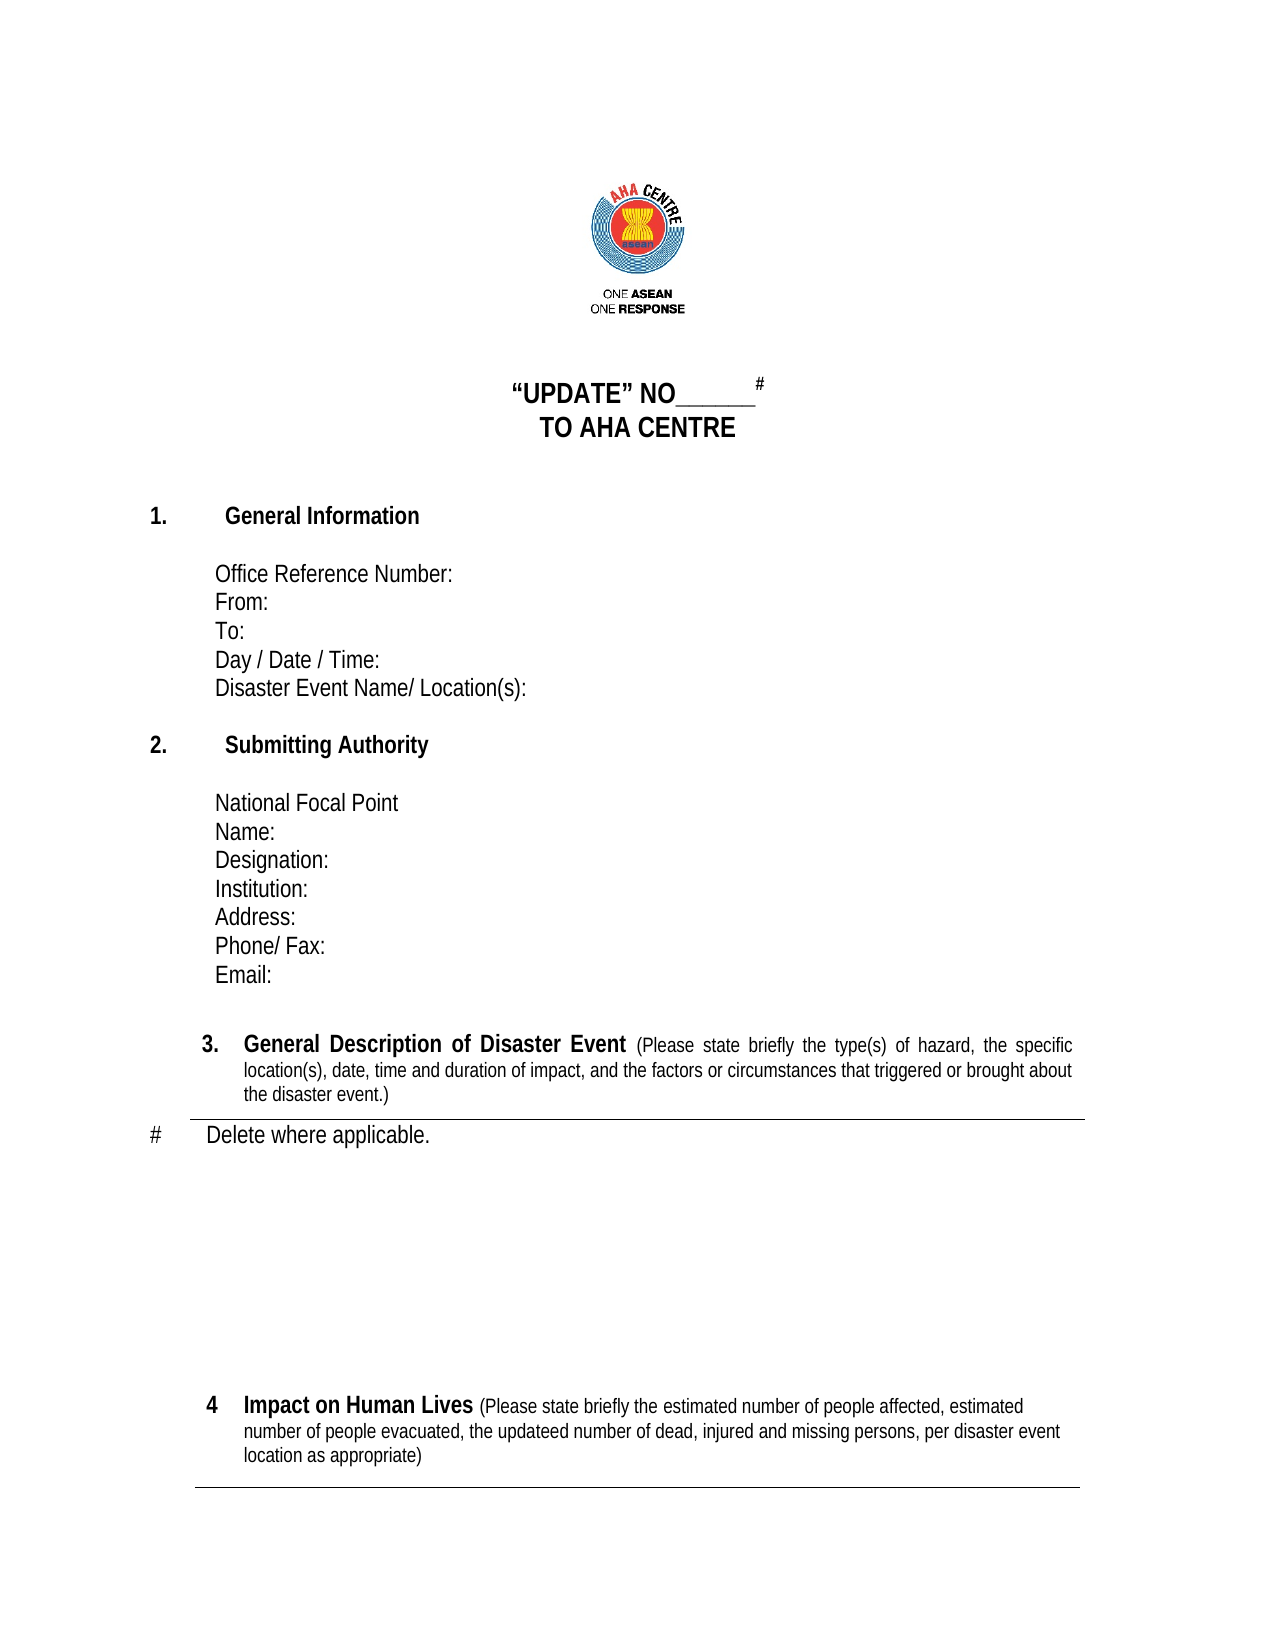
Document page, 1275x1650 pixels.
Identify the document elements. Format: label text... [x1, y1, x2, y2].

text Phone/ Fax: [202, 931, 1125, 960]
text TO AHA CENTRE [150, 411, 1125, 444]
text 1. General Information [150, 501, 1125, 530]
text “UPDATE” NO______# [150, 372, 1125, 411]
picture [560, 150, 715, 344]
text 2. Submitting Authority [150, 731, 1125, 759]
text Address: [202, 902, 1125, 931]
text Office Reference Number: [150, 559, 1125, 587]
text # Delete where applicable. [150, 1119, 1125, 1148]
table_header Impact on Human Lives (Please state briefly the estimated number of people affected, estimated number of people evacuated, the updateed number of dead, injured and missing persons, per disaster event location as appropriate) [195, 1378, 1080, 1487]
text Institution: [202, 874, 1125, 902]
text To: [197, 616, 1125, 644]
table_header 3. General Description of Disaster Event (Please state briefly the type(s) of hazard, the specific location(s), date, time and duration of impact, and the factors or circumstances that triggered or brought about the disaster event.) [190, 1017, 1084, 1118]
text Email: [202, 960, 1125, 988]
text National Focal Point [202, 788, 1125, 816]
text Name: [202, 816, 1125, 845]
text Designation: [202, 845, 1125, 874]
text Day / Date / Time: [197, 644, 1125, 673]
text From: [197, 587, 1125, 616]
text Disaster Event Name/ Location(s): [197, 673, 1125, 702]
